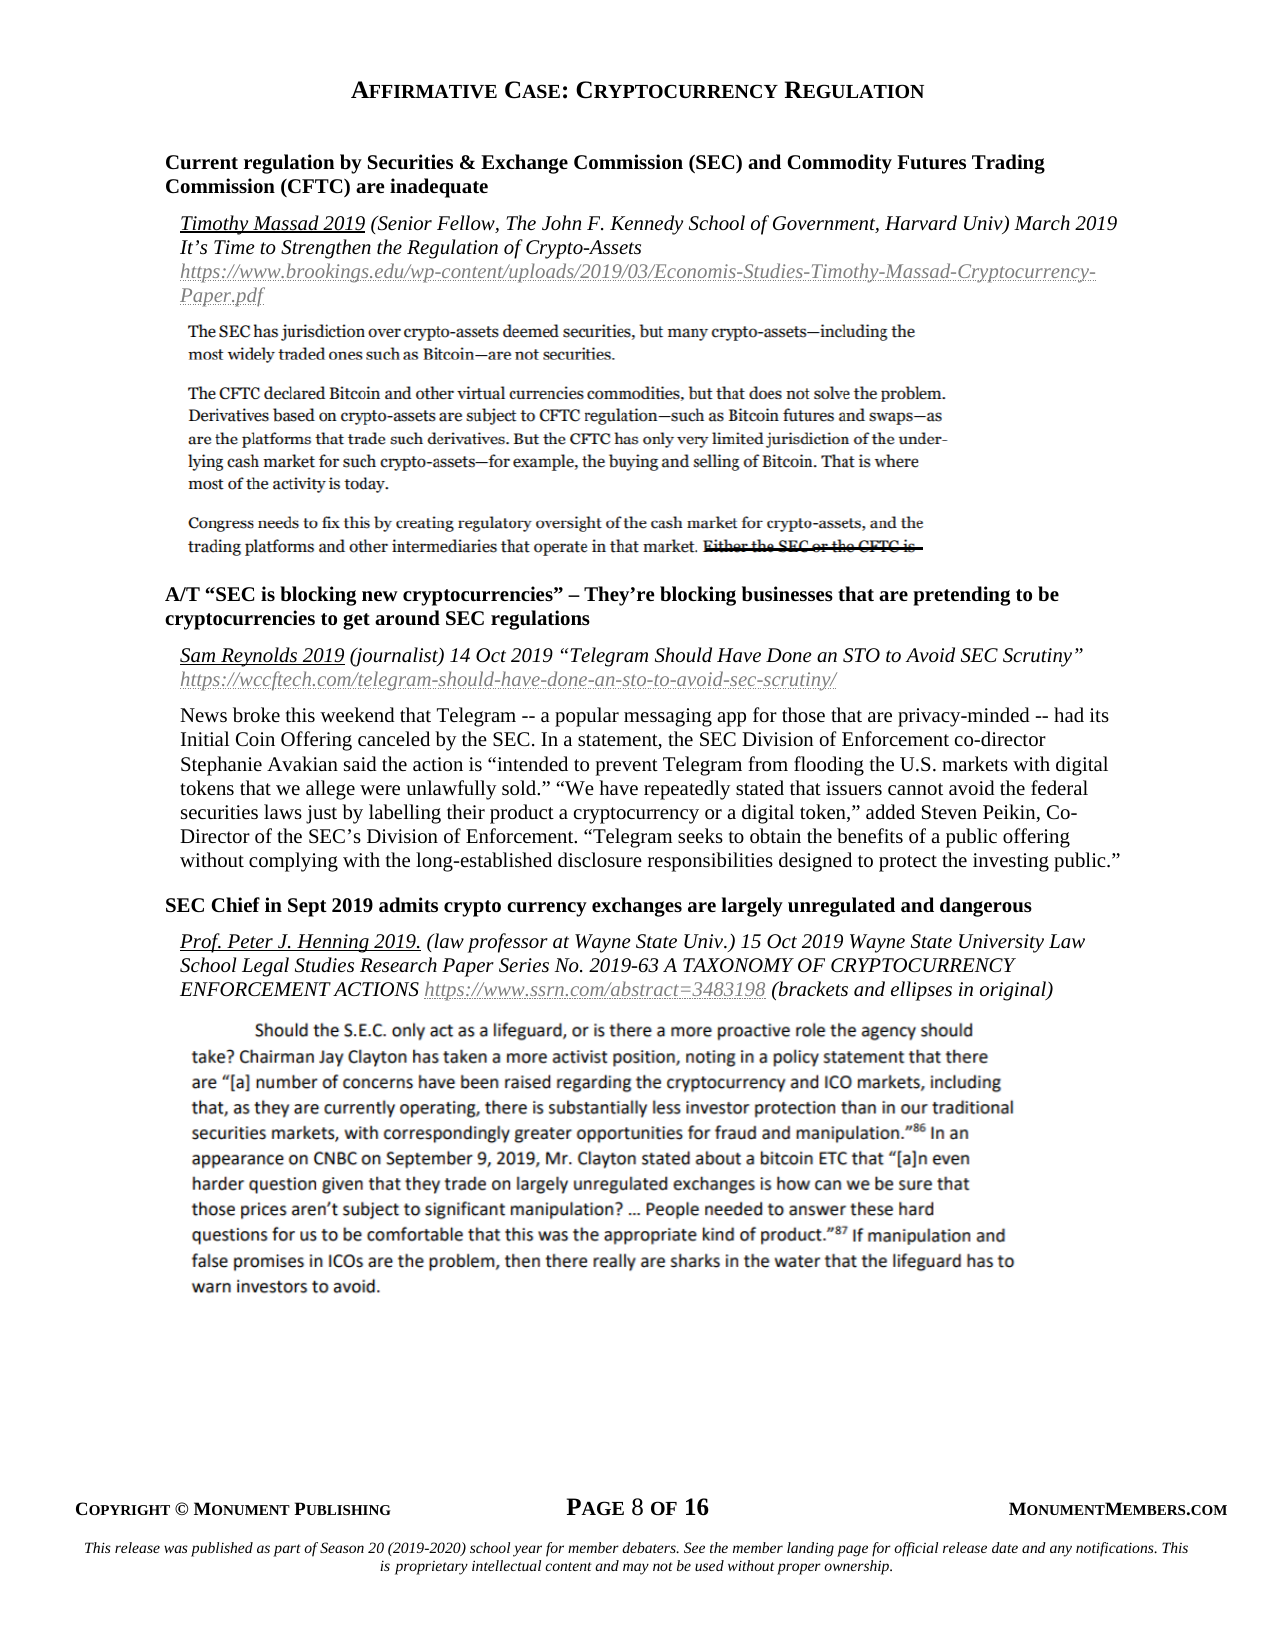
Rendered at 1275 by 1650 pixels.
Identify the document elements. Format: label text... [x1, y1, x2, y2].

picture [180, 319, 955, 562]
text SEC Chief in Sept 2019 admits crypto currency exchanges are largely unregulated and dangerous [165, 893, 1125, 917]
text News broke this weekend that Telegram -- a popular messaging app for those that are privacy-minded -- had its Initial Coin Offering canceled by the SEC. In a statement, the SEC Division of Enforcement co-director Stephanie Avakian said the action is “intended to prevent Telegram from flooding the U.S. markets with digital tokens that we allege were unlawfully sold.” “We have repeatedly stated that issuers cannot avoid the federal securities laws just by labelling their product a cryptocurrency or a digital token,” added Steven Peikin, Co-Director of the SEC’s Division of Enforcement. “Telegram seeks to obtain the benefits of a public offering without complying with the long-established disclosure responsibilities designed to protect the investing public.” [180, 703, 1125, 872]
text Prof. Peter J. Henning 2019. (law professor at Wayne State Univ.) 15 Oct 2019 Wayne State University Law School Legal Studies Research Paper Series No. 2019-63 A TAXONOMY OF CRYPTOCURRENCY ENFORCEMENT ACTIONS https://www.ssrn.com/abstract=3483198 (brackets and ellipses in original) [180, 929, 1125, 1001]
text A/T “SEC is blocking new cryptocurrencies” – They’re blocking businesses that are pretending to be cryptocurrencies to get around SEC regulations [165, 582, 1125, 630]
text Sam Reynolds 2019 (journalist) 14 Oct 2019 “Telegram Should Have Done an STO to Avoid SEC Scrutiny” https://wccftech.com/telegram-should-have-done-an-sto-to-avoid-sec-scrutiny/ [180, 643, 1125, 691]
text Current regulation by Securities & Exchange Commission (SEC) and Commodity Futures Trading Commission (CFTC) are inadequate [165, 150, 1125, 198]
text Timothy Massad 2019 (Senior Fellow, The John F. Kennedy School of Government, Harvard Univ) March 2019 It’s Time to Strengthen the Regulation of Crypto-Assets https://www.brookings.edu/wp-content/uploads/2019/03/Economis-Studies-Timothy-Massad-Cryptocurrency-Paper.pdf [180, 211, 1125, 307]
picture [180, 1013, 1031, 1303]
